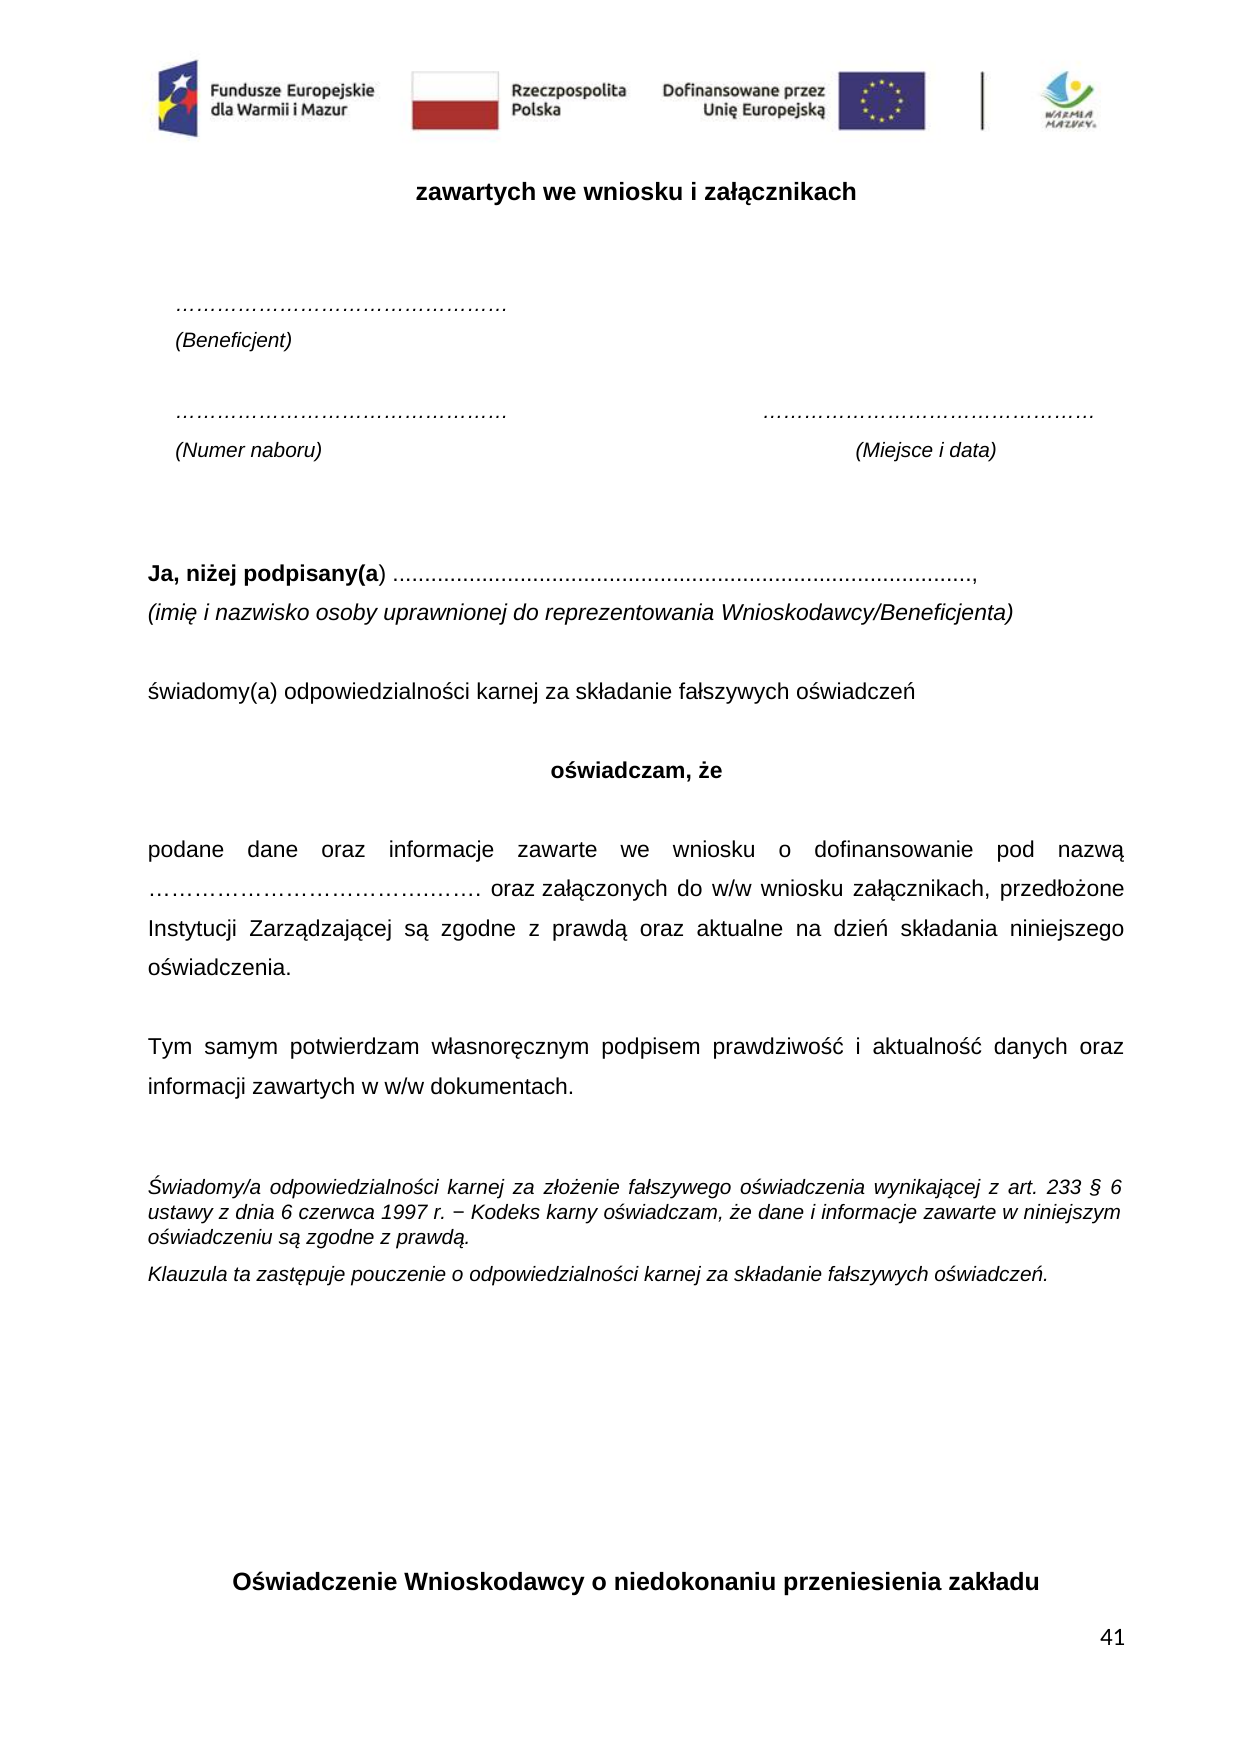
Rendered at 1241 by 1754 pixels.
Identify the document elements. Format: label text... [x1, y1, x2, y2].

text Ja, niżej podpisany(a) ..........................................................................................., [148, 559, 1125, 586]
table_cell (Miejsce i data) [636, 438, 1109, 476]
text oświadczam, że [148, 757, 1125, 783]
table_header ………………………………………… [636, 291, 1109, 437]
text Oświadczenie Wnioskodawcy o niedokonaniu przeniesienia zakładu [148, 1567, 1125, 1596]
text podane dane oraz informacje zawarte we wniosku o dofinansowanie pod nazwą ……………………………….……. oraz załączonych do w/w wniosku załącznikach, przedłożone Instytucji Zarządzającej są zgodne z prawdą oraz aktualne na dzień składania niniejszego oświadczenia. [148, 836, 1125, 981]
table_cell (Numer naboru) [164, 438, 636, 476]
text świadomy(a) odpowiedzialności karnej za składanie fałszywych oświadczeń [148, 678, 1125, 704]
table_header ………………………………………… (Beneficjent) ………………………………………… [164, 291, 636, 437]
text zawartych we wniosku i załącznikach [148, 148, 1125, 205]
text Tym samym potwierdzam własnoręcznym podpisem prawdziwość i aktualność danych oraz informacji zawartych w w/w dokumentach. [148, 1033, 1125, 1099]
text Świadomy/a odpowiedzialności karnej za złożenie fałszywego oświadczenia wynikającej z art. 233 § 6 ustawy z dnia 6 czerwca 1997 r. − Kodeks karny oświadczam, że dane i informacje zawarte w niniejszym oświadczeniu są zgodne z prawdą. [148, 1174, 1125, 1249]
picture [140, 41, 1112, 151]
text Klauzula ta zastępuje pouczenie o odpowiedzialności karnej za składanie fałszywych oświadczeń. [148, 1261, 1125, 1286]
text (imię i nazwisko osoby uprawnionej do reprezentowania Wnioskodawcy/Beneficjenta) [148, 599, 1125, 625]
